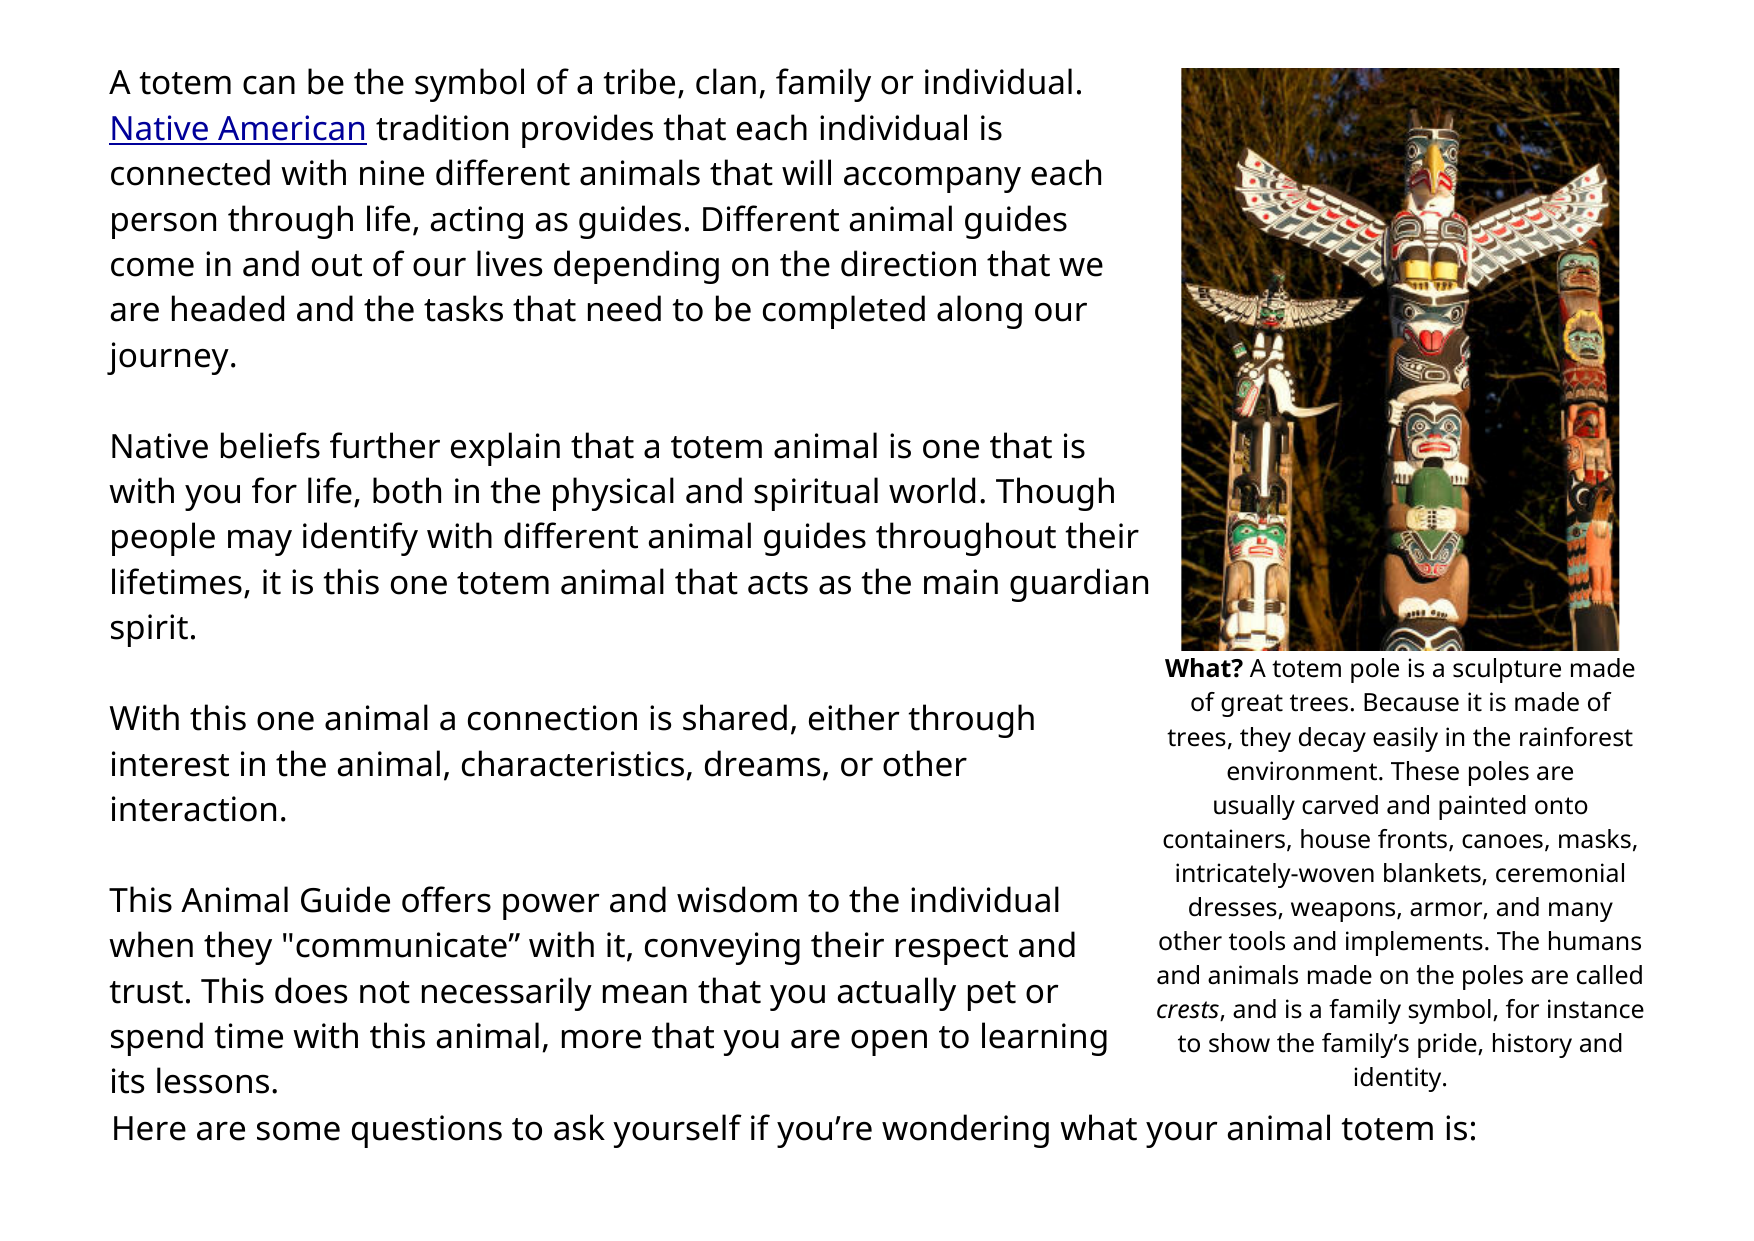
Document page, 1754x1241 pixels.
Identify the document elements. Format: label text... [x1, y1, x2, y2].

table_cell [108, 1104, 1646, 1171]
picture [1181, 68, 1620, 651]
table_header A totem can be the symbol of a tribe, clan, family or individual. Native American tradition provides that each individual is connected with nine different animals that will accompany each person through life, acting as guides. Different animal guides come in and out of our lives depending on the direction that we are headed and the tasks that need to be completed along our journey. Native beliefs further explain that a totem animal is one that is with you for life, both in the physical and spiritual world. Though people may identify with different animal guides throughout their lifetimes, it is this one totem animal that acts as the main guardian spirit. With this one animal a connection is shared, either through interest in the animal, characteristics, dreams, or other interaction. This Animal Guide offers power and wisdom to the individual when they "communicate” with it, conveying their respect and trust. This does not necessarily mean that you actually pet or spend time with this animal, more that you are open to learning its lessons. [108, 59, 1154, 1104]
table_header What? A totem pole is a sculpture made of great trees. Because it is made of trees, they decay easily in the rainforest environment. These poles are usually carved and painted onto containers, house fronts, canoes, masks, intricately-woven blankets, ceremonial dresses, weapons, armor, and many other tools and implements. The humans and animals made on the poles are called crests, and is a family symbol, for instance to show the family’s pride, history and identity. [1154, 59, 1646, 1104]
